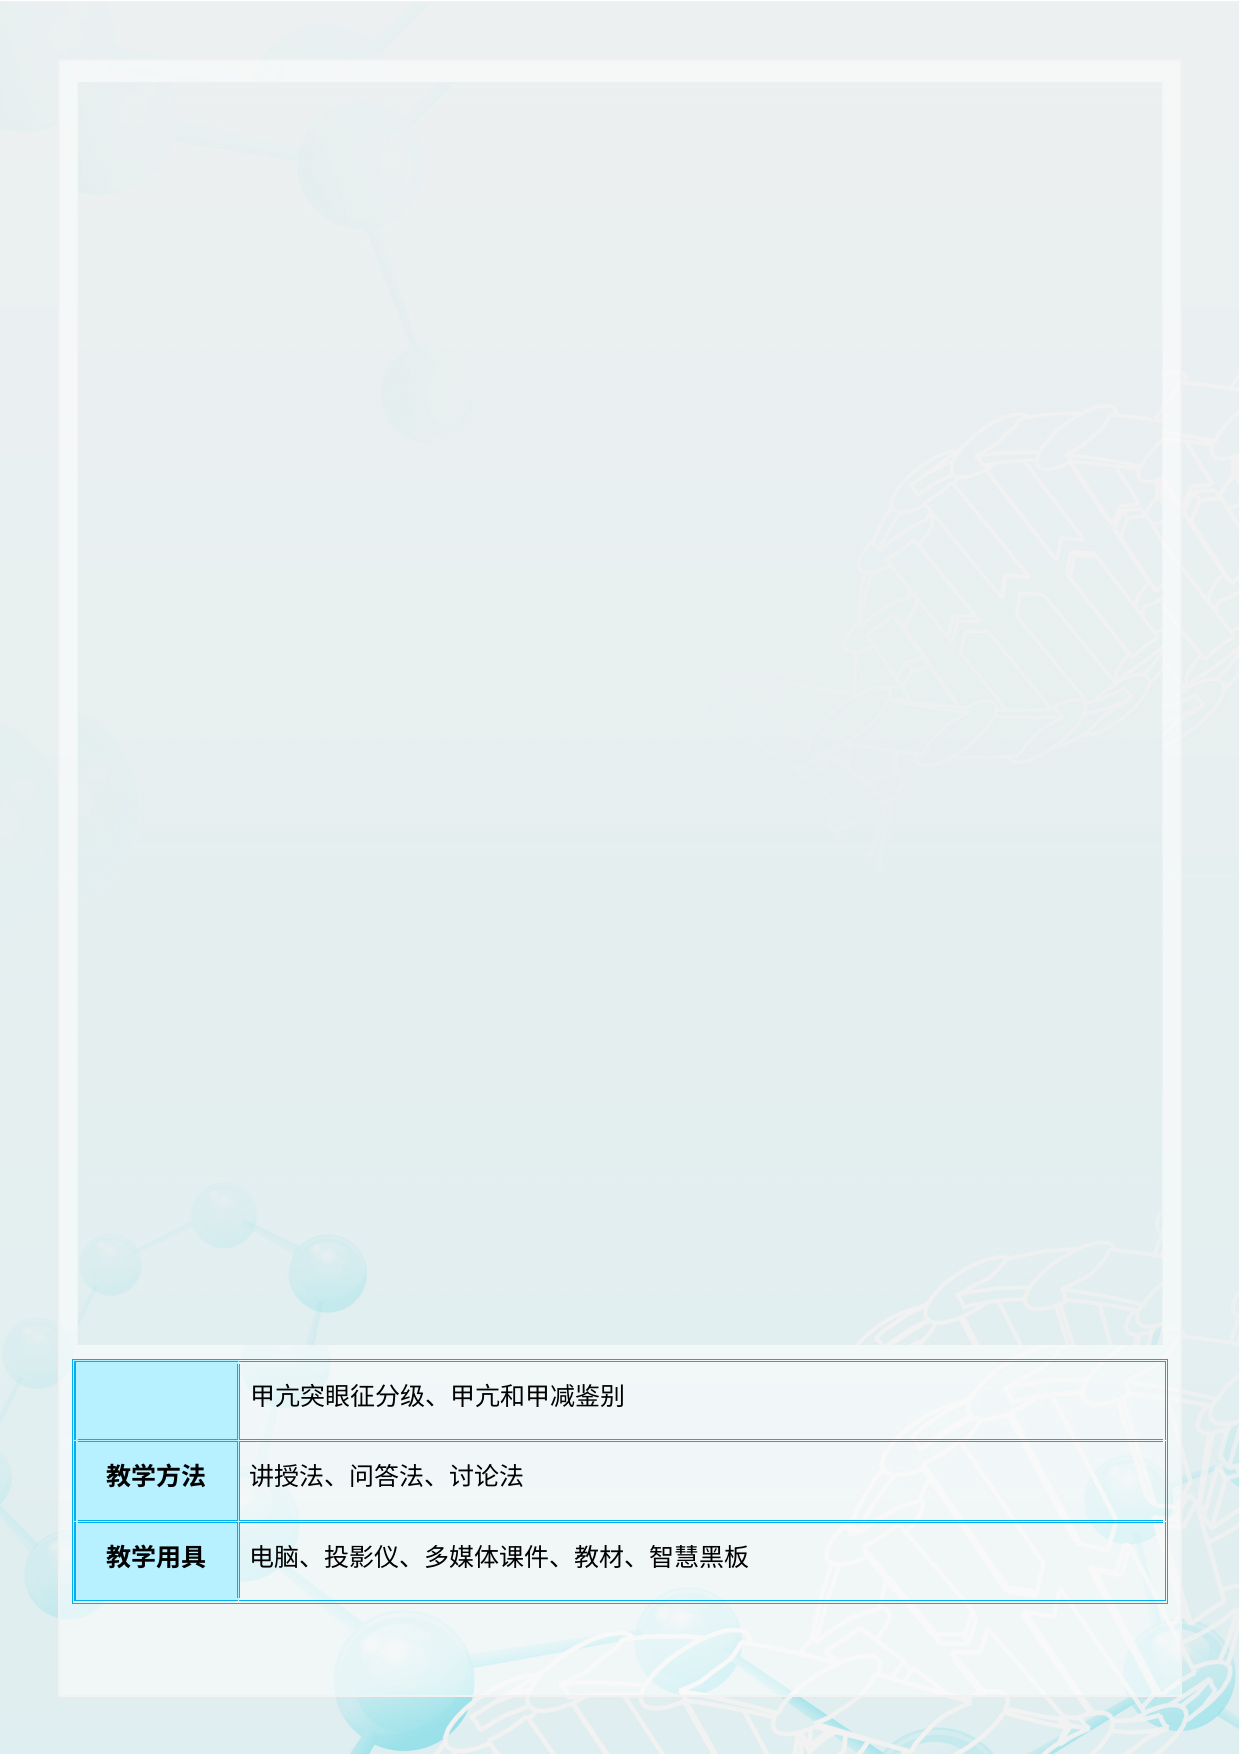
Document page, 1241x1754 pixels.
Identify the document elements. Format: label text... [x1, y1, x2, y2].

table_cell 教学用具 [76, 1520, 239, 1600]
picture [0, 1, 1240, 1754]
table_cell 电脑、投影仪、多媒体课件、教材、智慧黑板 [239, 1520, 1165, 1600]
table_cell 教学方法 [74, 1439, 239, 1520]
table_cell 教学重难点 [76, 1360, 239, 1439]
table_cell 教学重点：甲状腺疾病的临床表现、诊断和治疗方法。糖尿病的概念、分型、临床表现、诊断和治疗方法； 教学难点：糖尿病的发病机制、并发症识别、治疗方案的制定、酮症酸中毒处理；甲亢突眼征分级、甲亢和甲减鉴别 [239, 1362, 1165, 1439]
table_cell 讲授法、问答法、讨论法 [239, 1439, 1166, 1520]
